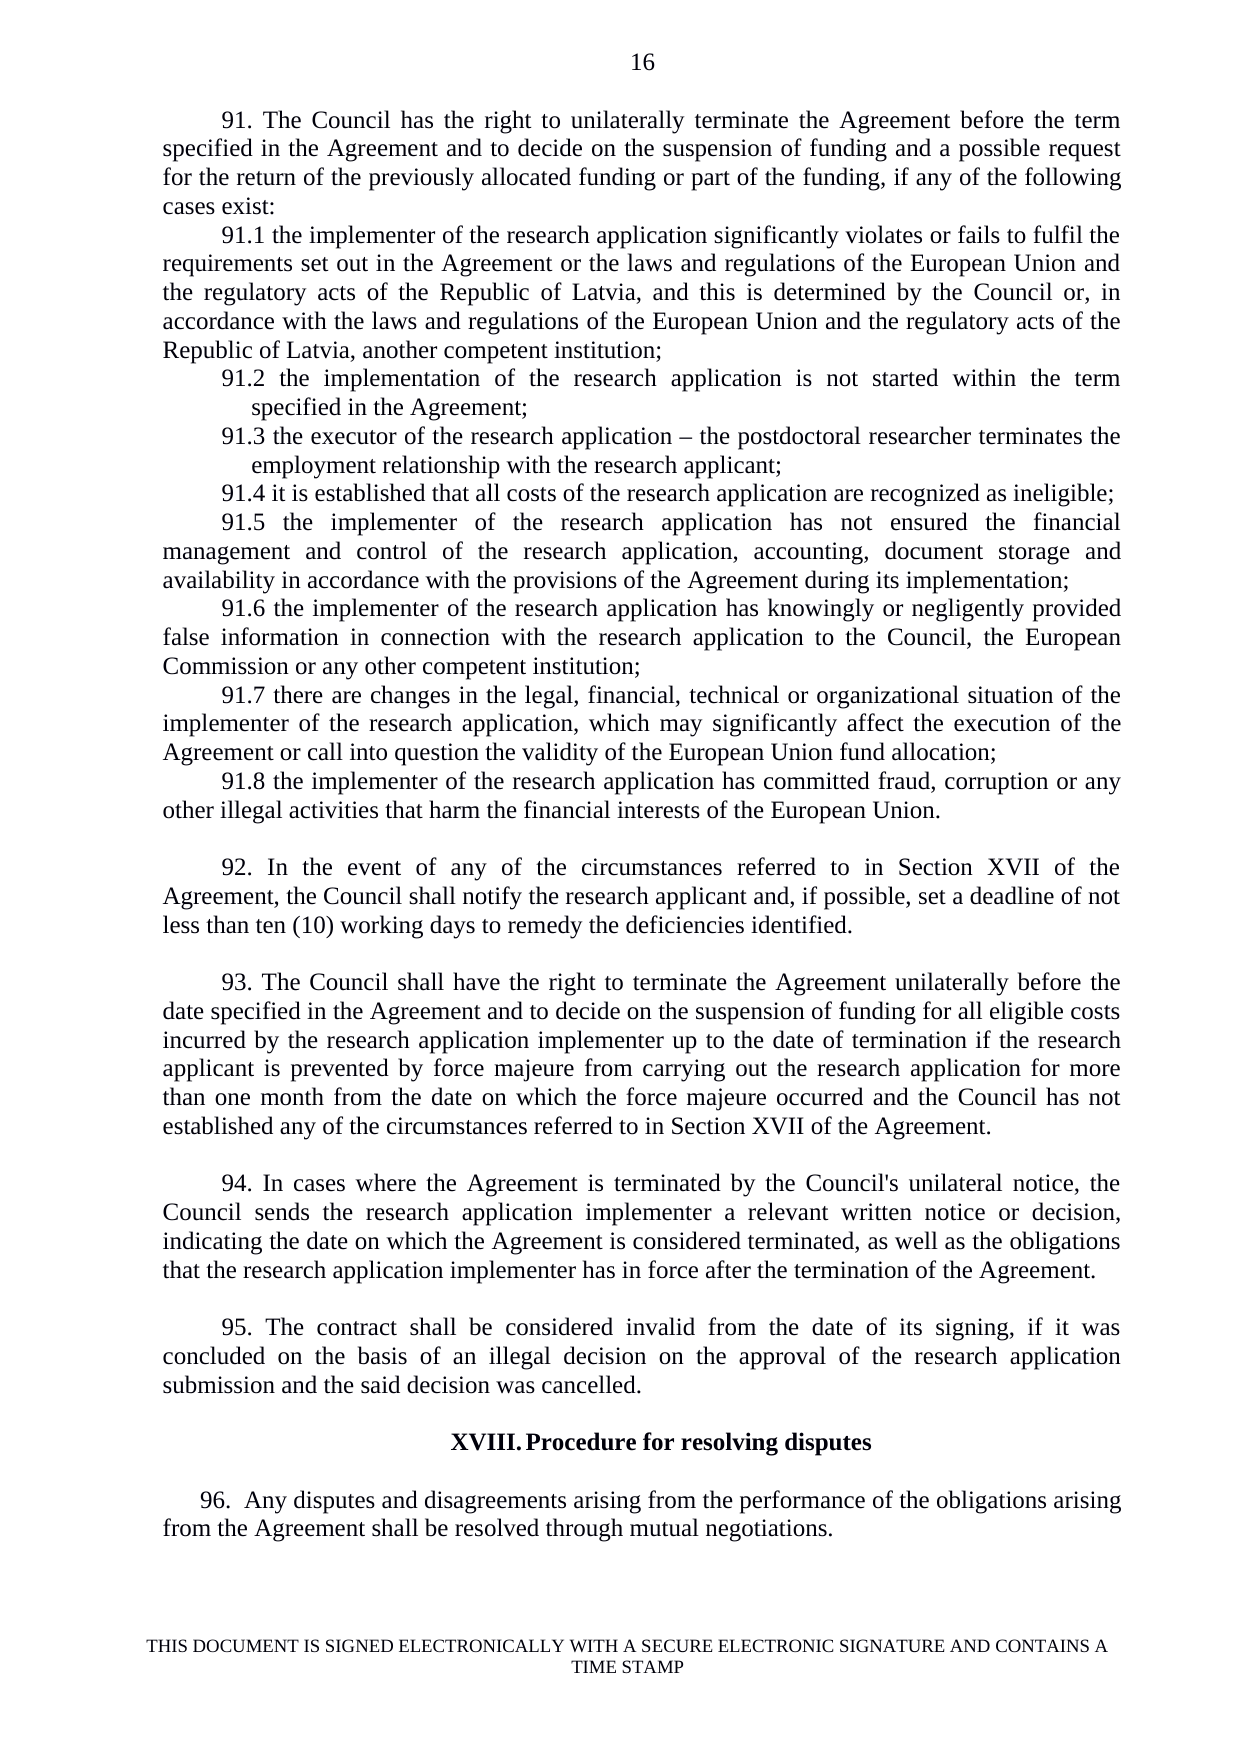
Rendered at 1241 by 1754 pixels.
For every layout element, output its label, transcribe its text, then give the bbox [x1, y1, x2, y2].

text 93. The Council shall have the right to terminate the Agreement unilaterally before the date specified in the Agreement and to decide on the suspension of funding for all eligible costs incurred by the research application implementer up to the date of termination if the research applicant is prevented by force majeure from carrying out the research application for more than one month from the date on which the force majeure occurred and the Council has not established any of the circumstances referred to in Section XVII of the Agreement. [162, 967, 1122, 1140]
text 91.4 it is established that all costs of the research application are recognized as ineligible; [221, 478, 1122, 507]
list Procedure for resolving disputes [200, 1427, 1122, 1456]
text 95. The contract shall be considered invalid from the date of its signing, if it was concluded on the basis of an illegal decision on the approval of the research application submission and the said decision was cancelled. [162, 1312, 1122, 1398]
text 91.2 the implementation of the research application is not started within the term specified in the Agreement; [221, 363, 1122, 421]
text 96. Any disputes and disagreements arising from the performance of the obligations arising from the Agreement shall be resolved through mutual negotiations. [162, 1485, 1122, 1542]
text 92. In the event of any of the circumstances referred to in Section XVII of the Agreement, the Council shall notify the research applicant and, if possible, set a deadline of not less than ten (10) working days to remedy the deficiencies identified. [162, 852, 1122, 938]
text 91.1 the implementer of the research application significantly violates or fails to fulfil the requirements set out in the Agreement or the laws and regulations of the European Union and the regulatory acts of the Republic of Latvia, and this is determined by the Council or, in accordance with the laws and regulations of the European Union and the regulatory acts of the Republic of Latvia, another competent institution; [162, 220, 1122, 363]
text 91.8 the implementer of the research application has committed fraud, corruption or any other illegal activities that harm the financial interests of the European Union. [162, 766, 1122, 823]
text 91.5 the implementer of the research application has not ensured the financial management and control of the research application, accounting, document storage and availability in accordance with the provisions of the Agreement during its implementation; [162, 507, 1122, 593]
text 94. In cases where the Agreement is terminated by the Council's unilateral notice, the Council sends the research application implementer a relevant written notice or decision, indicating the date on which the Agreement is considered terminated, as well as the obligations that the research application implementer has in force after the termination of the Agreement. [162, 1168, 1122, 1283]
text 91.3 the executor of the research application – the postdoctoral researcher terminates the employment relationship with the research applicant; [221, 421, 1122, 478]
text 91. The Council has the right to unilaterally terminate the Agreement before the term specified in the Agreement and to decide on the suspension of funding and a possible request for the return of the previously allocated funding or part of the funding, if any of the following cases exist: [162, 105, 1122, 220]
text 91.6 the implementer of the research application has knowingly or negligently provided false information in connection with the research application to the Council, the European Commission or any other competent institution; [162, 593, 1122, 680]
text 91.7 there are changes in the legal, financial, technical or organizational situation of the implementer of the research application, which may significantly affect the execution of the Agreement or call into question the validity of the European Union fund allocation; [162, 680, 1122, 766]
